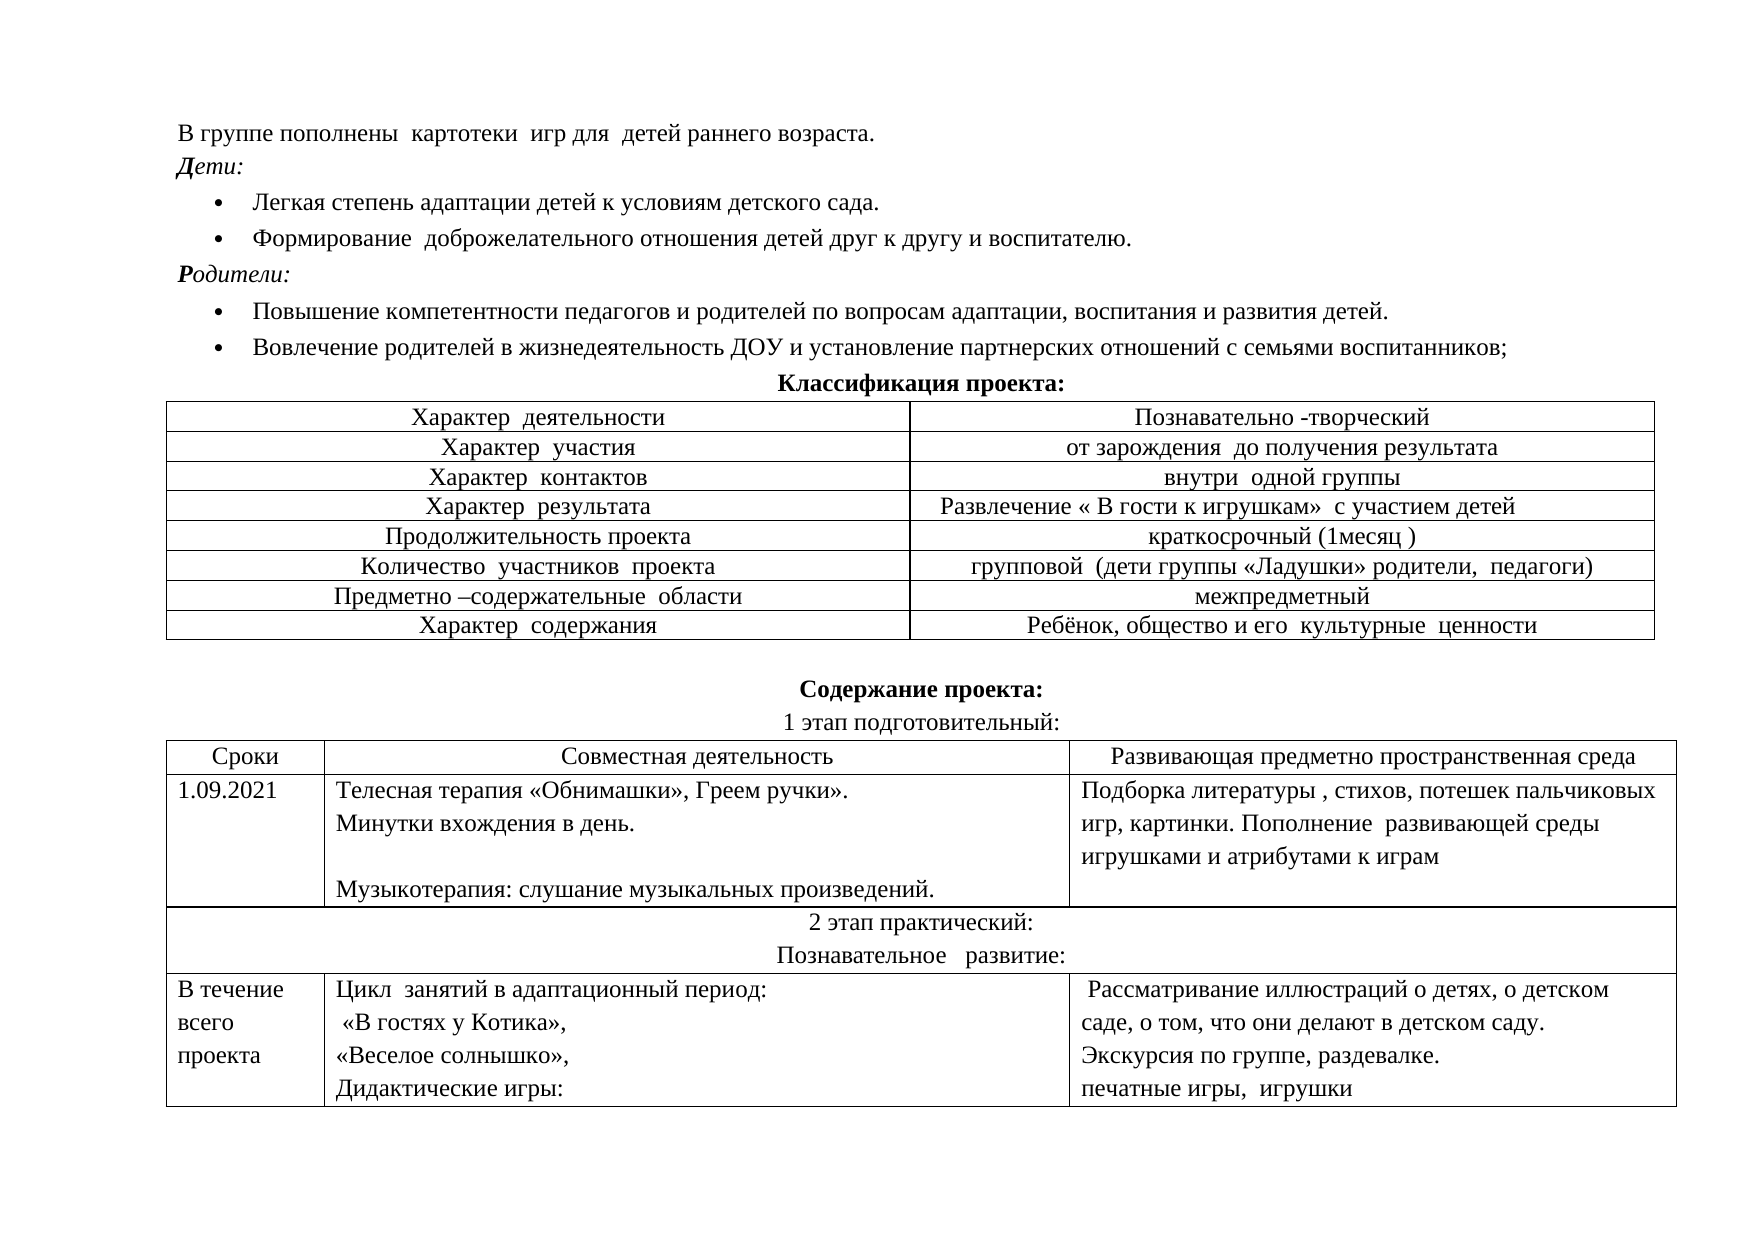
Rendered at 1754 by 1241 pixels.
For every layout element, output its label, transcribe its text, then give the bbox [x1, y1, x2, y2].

text Родители: [177, 259, 1665, 288]
table_cell Продолжительность проекта [167, 521, 909, 550]
table_cell Характер контактов [167, 462, 909, 490]
table_cell групповой (дети группы «Ладушки» родители, педагоги) [911, 551, 1654, 580]
table_cell Ребёнок, общество и его культурные ценности [911, 611, 1654, 639]
table_cell внутри одной группы [911, 462, 1654, 490]
table_cell Развлечение « В гости к игрушкам» с участием детей [911, 491, 1654, 520]
list Вовлечение родителей в жизнедеятельность ДОУ и установление партнерских отношений с семьями воспитанников; [215, 332, 1665, 361]
text Дети: [177, 151, 1665, 180]
list Формирование доброжелательного отношения детей друг к другу и воспитателю. [215, 223, 1665, 252]
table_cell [167, 974, 324, 1106]
text 1 этап подготовительный: [177, 707, 1665, 736]
text Классификация проекта: [177, 368, 1665, 397]
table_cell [1070, 974, 1676, 1106]
table_cell Подборка литературы , стихов, потешек пальчиковых игр, картинки. Пополнение развивающей среды игрушками и атрибутами к играм [1070, 775, 1676, 906]
table_header Совместная деятельность [325, 741, 1069, 774]
table_cell Телесная терапия «Обнимашки», Греем ручки». Минутки вхождения в день. Музыкотерапия: слушание музыкальных произведений. [325, 775, 1069, 906]
list Легкая степень адаптации детей к условиям детского сада. [215, 187, 1665, 216]
table_header Развивающая предметно пространственная среда [1070, 741, 1676, 774]
text Содержание проекта: [177, 674, 1665, 703]
table_cell Характер содержания [167, 611, 909, 639]
table_cell от зарождения до получения результата [911, 432, 1654, 461]
table_header Познавательно -творческий [911, 402, 1654, 431]
text В группе пополнены картотеки игр для детей раннего возраста. [177, 118, 1665, 147]
table_cell Характер результата [167, 491, 909, 520]
table_cell межпредметный [911, 581, 1654, 609]
table_header Сроки [167, 741, 324, 774]
table_cell 1.09.2021 [167, 775, 324, 906]
table_cell Предметно –содержательные области [167, 581, 909, 609]
table_cell краткосрочный (1месяц ) [911, 521, 1654, 550]
table_cell Количество участников проекта [167, 551, 909, 580]
table_cell 2 этап практический: Познавательное развитие: [167, 908, 1676, 973]
table_header Характер деятельности [167, 402, 909, 431]
list Повышение компетентности педагогов и родителей по вопросам адаптации, воспитания и развития детей. [215, 296, 1665, 324]
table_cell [325, 974, 1069, 1106]
table_cell Характер участия [167, 432, 909, 461]
